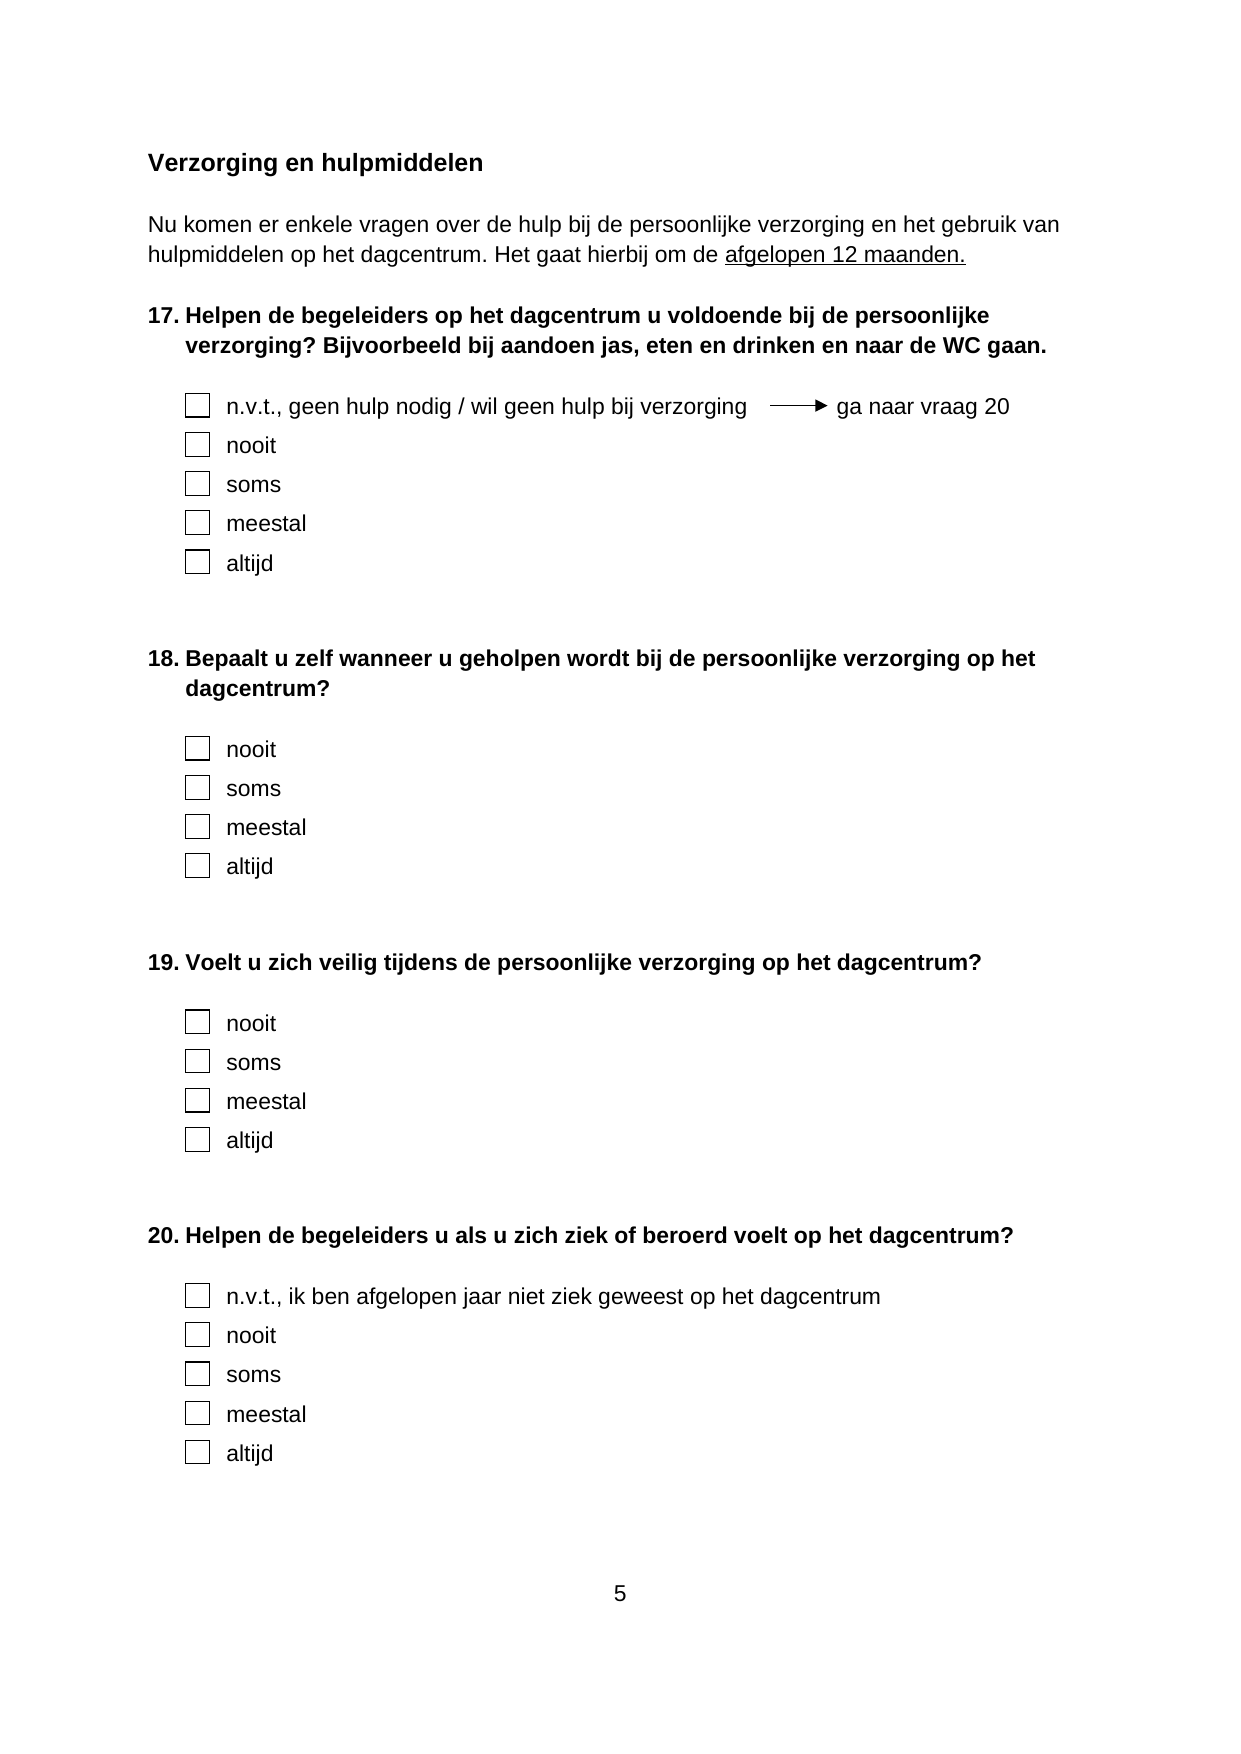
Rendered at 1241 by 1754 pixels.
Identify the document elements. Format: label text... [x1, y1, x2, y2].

table_cell [185, 545, 226, 584]
table_header ga naar vraag 20 [836, 388, 1086, 427]
table_cell [185, 771, 226, 810]
table_cell [185, 1044, 226, 1083]
table_header [185, 1005, 226, 1044]
table_cell meestal [226, 1396, 1068, 1435]
text 20. Helpen de begeleiders u als u zich ziek of beroerd voelt op het dagcentrum? [148, 1222, 1092, 1248]
table_cell soms [226, 771, 1068, 810]
table_header [185, 388, 226, 427]
table_header nooit [226, 731, 1068, 771]
table_cell altijd [226, 1123, 1068, 1162]
table_cell altijd [226, 545, 1086, 584]
table_cell meestal [226, 506, 1086, 545]
table_cell nooit [226, 428, 1086, 467]
table_cell [185, 428, 226, 467]
text Nu komen er enkele vragen over de hulp bij de persoonlijke verzorging en het gebruik van hulpmiddelen op het dagcentrum. Het gaat hierbij om de afgelopen 12 maanden. [148, 211, 1092, 267]
table_cell nooit [226, 1318, 1068, 1357]
table_cell [185, 810, 226, 849]
table_cell [185, 506, 226, 545]
table_cell soms [226, 1044, 1068, 1083]
text 18. Bepaalt u zelf wanneer u geholpen wordt bij de persoonlijke verzorging op het dagcentrum? [148, 644, 1092, 701]
table_header n.v.t., geen hulp nodig / wil geen hulp bij verzorging [226, 388, 766, 427]
table_header n.v.t., ik ben afgelopen jaar niet ziek geweest op het dagcentrum [226, 1279, 1068, 1318]
table_header [766, 388, 836, 427]
table_cell altijd [226, 849, 1068, 888]
table_header nooit [226, 1005, 1068, 1044]
table_header [185, 731, 226, 771]
table_cell [185, 1435, 226, 1474]
table_cell altijd [226, 1435, 1068, 1474]
text Verzorging en hulpmiddelen [148, 148, 1092, 176]
table_cell meestal [226, 810, 1068, 849]
table_cell soms [226, 467, 1086, 506]
text 19. Voelt u zich veilig tijdens de persoonlijke verzorging op het dagcentrum? [148, 948, 1092, 975]
table_header [185, 1279, 226, 1318]
table_cell [185, 1083, 226, 1122]
table_cell meestal [226, 1083, 1068, 1122]
table_cell [185, 849, 226, 888]
table_cell soms [226, 1357, 1068, 1396]
table_cell [185, 1123, 226, 1162]
text 17. Helpen de begeleiders op het dagcentrum u voldoende bij de persoonlijke verzorging? Bijvoorbeeld bij aandoen jas, eten en drinken en naar de WC gaan. [148, 302, 1092, 358]
table_cell [185, 1396, 226, 1435]
table_cell [185, 1318, 226, 1357]
table_cell [185, 467, 226, 506]
table_cell [185, 1357, 226, 1396]
